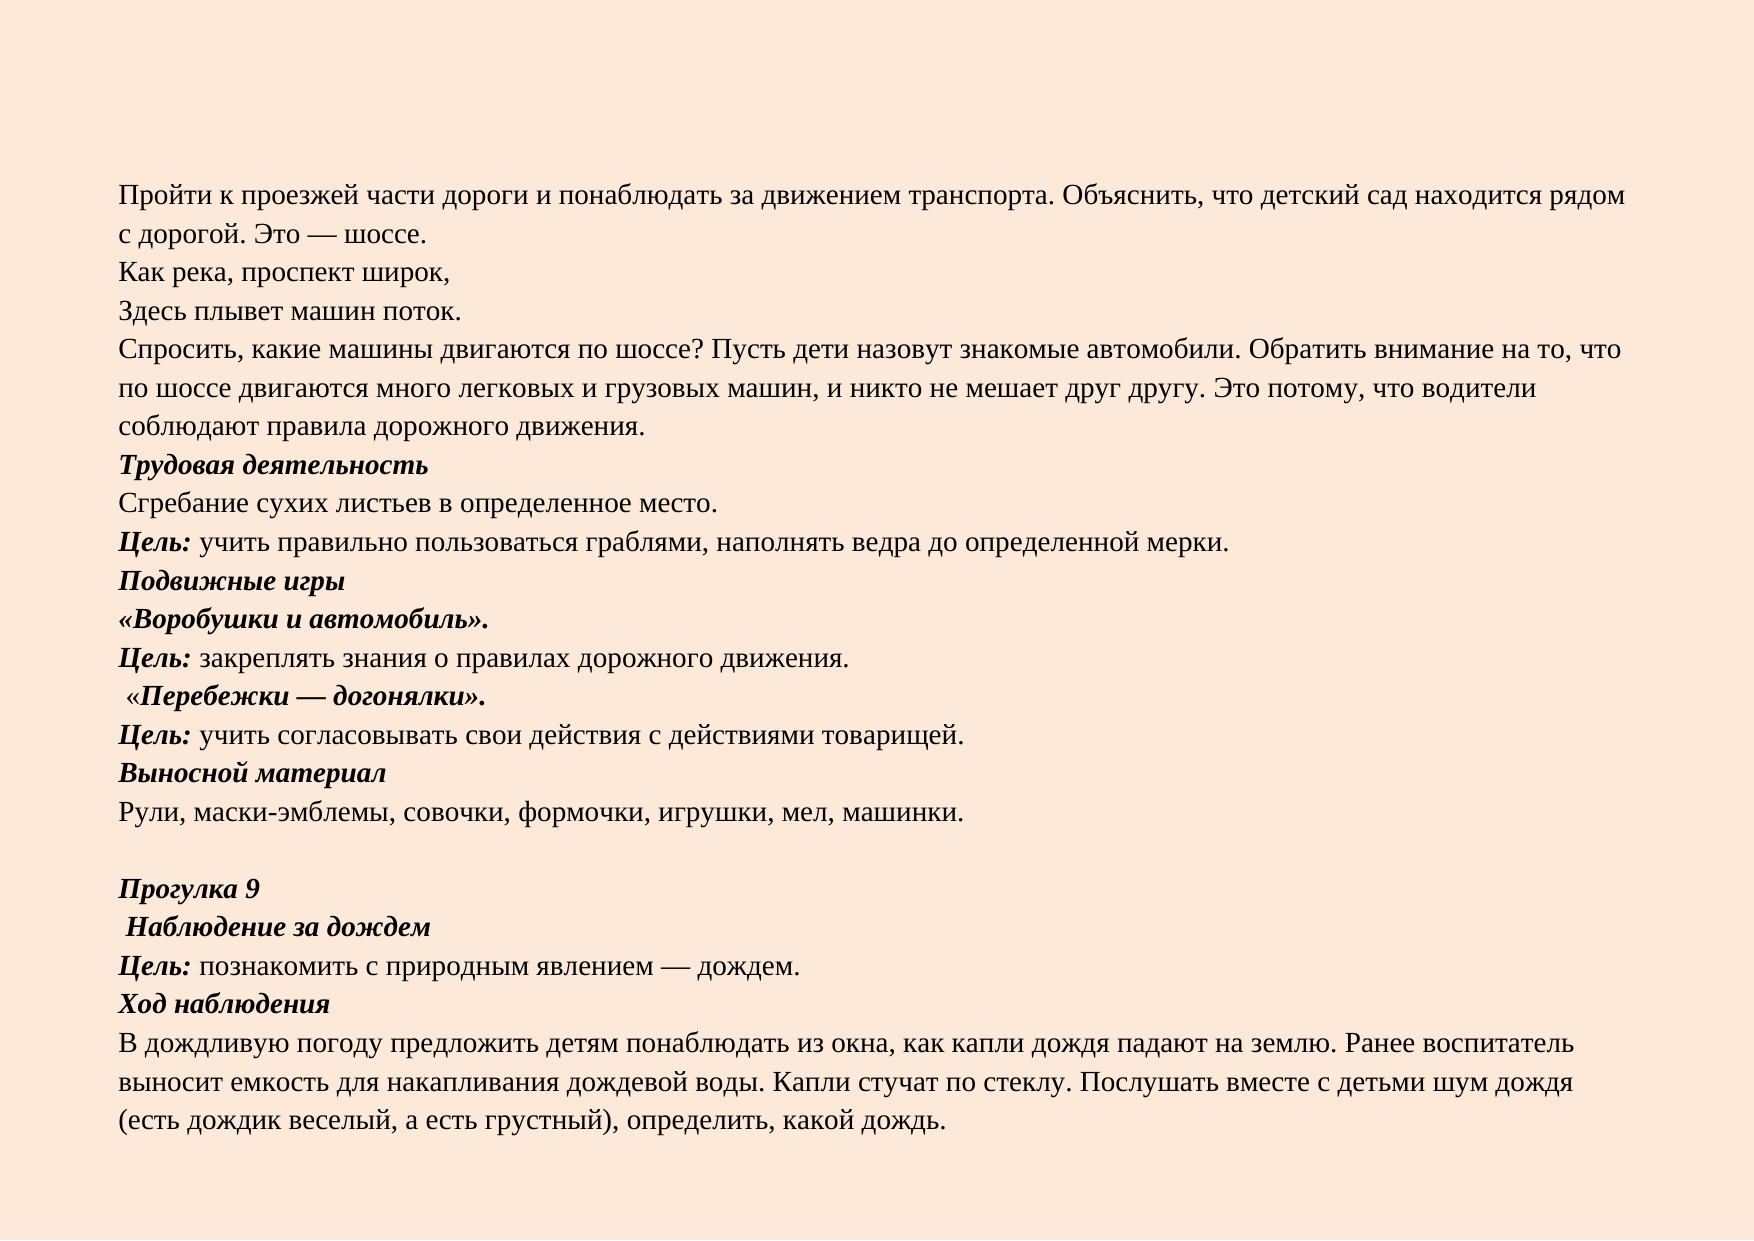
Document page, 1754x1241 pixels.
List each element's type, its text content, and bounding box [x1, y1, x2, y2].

text Цель: познакомить с природным явлением — дождем. [118, 948, 1636, 982]
text Здесь плывет машин поток. [118, 293, 1636, 326]
text Пройти к проезжей части дороги и понаблюдать за движением транспорта. Объяснить, что детский сад находится рядом с дорогой. Это — шоссе. [118, 177, 1636, 249]
text «Перебежки — догонялки». [118, 678, 1636, 712]
text «Воробушки и автомобиль». [118, 601, 1636, 635]
text Цель: учить правильно пользоваться граблями, наполнять ведра до определенной мерки. [118, 524, 1636, 558]
text Подвижные игры [118, 563, 1636, 596]
text Как река, проспект широк, [118, 254, 1636, 288]
text Цель: учить согласовывать свои действия с действиями товарищей. [118, 717, 1636, 750]
text Прогулка 9 [118, 871, 1636, 904]
text Сгребание сухих листьев в определенное место. [118, 486, 1636, 519]
text Наблюдение за дождем [118, 909, 1636, 943]
text Трудовая деятельность [118, 447, 1636, 481]
text В дождливую погоду предложить детям понаблюдать из окна, как капли дождя падают на землю. Ранее воспитатель выносит емкость для накапливания дождевой воды. Капли стучат по стеклу. Послушать вместе с детьми шум дождя (есть дождик веселый, а есть грустный), определить, какой дождь. [118, 1025, 1636, 1136]
text Цель: закреплять знания о правилах дорожного движения. [118, 640, 1636, 673]
text Ход наблюдения [118, 987, 1636, 1020]
text Спросить, какие машины двигаются по шоссе? Пусть дети назовут знакомые автомобили. Обратить внимание на то, что по шоссе двигаются много легковых и грузовых машин, и никто не мешает друг другу. Это потому, что водители соблюдают правила дорожного движения. [118, 331, 1636, 442]
text Рули, маски-эмблемы, совочки, формочки, игрушки, мел, машинки. [118, 794, 1636, 827]
text Выносной материал [118, 755, 1636, 789]
